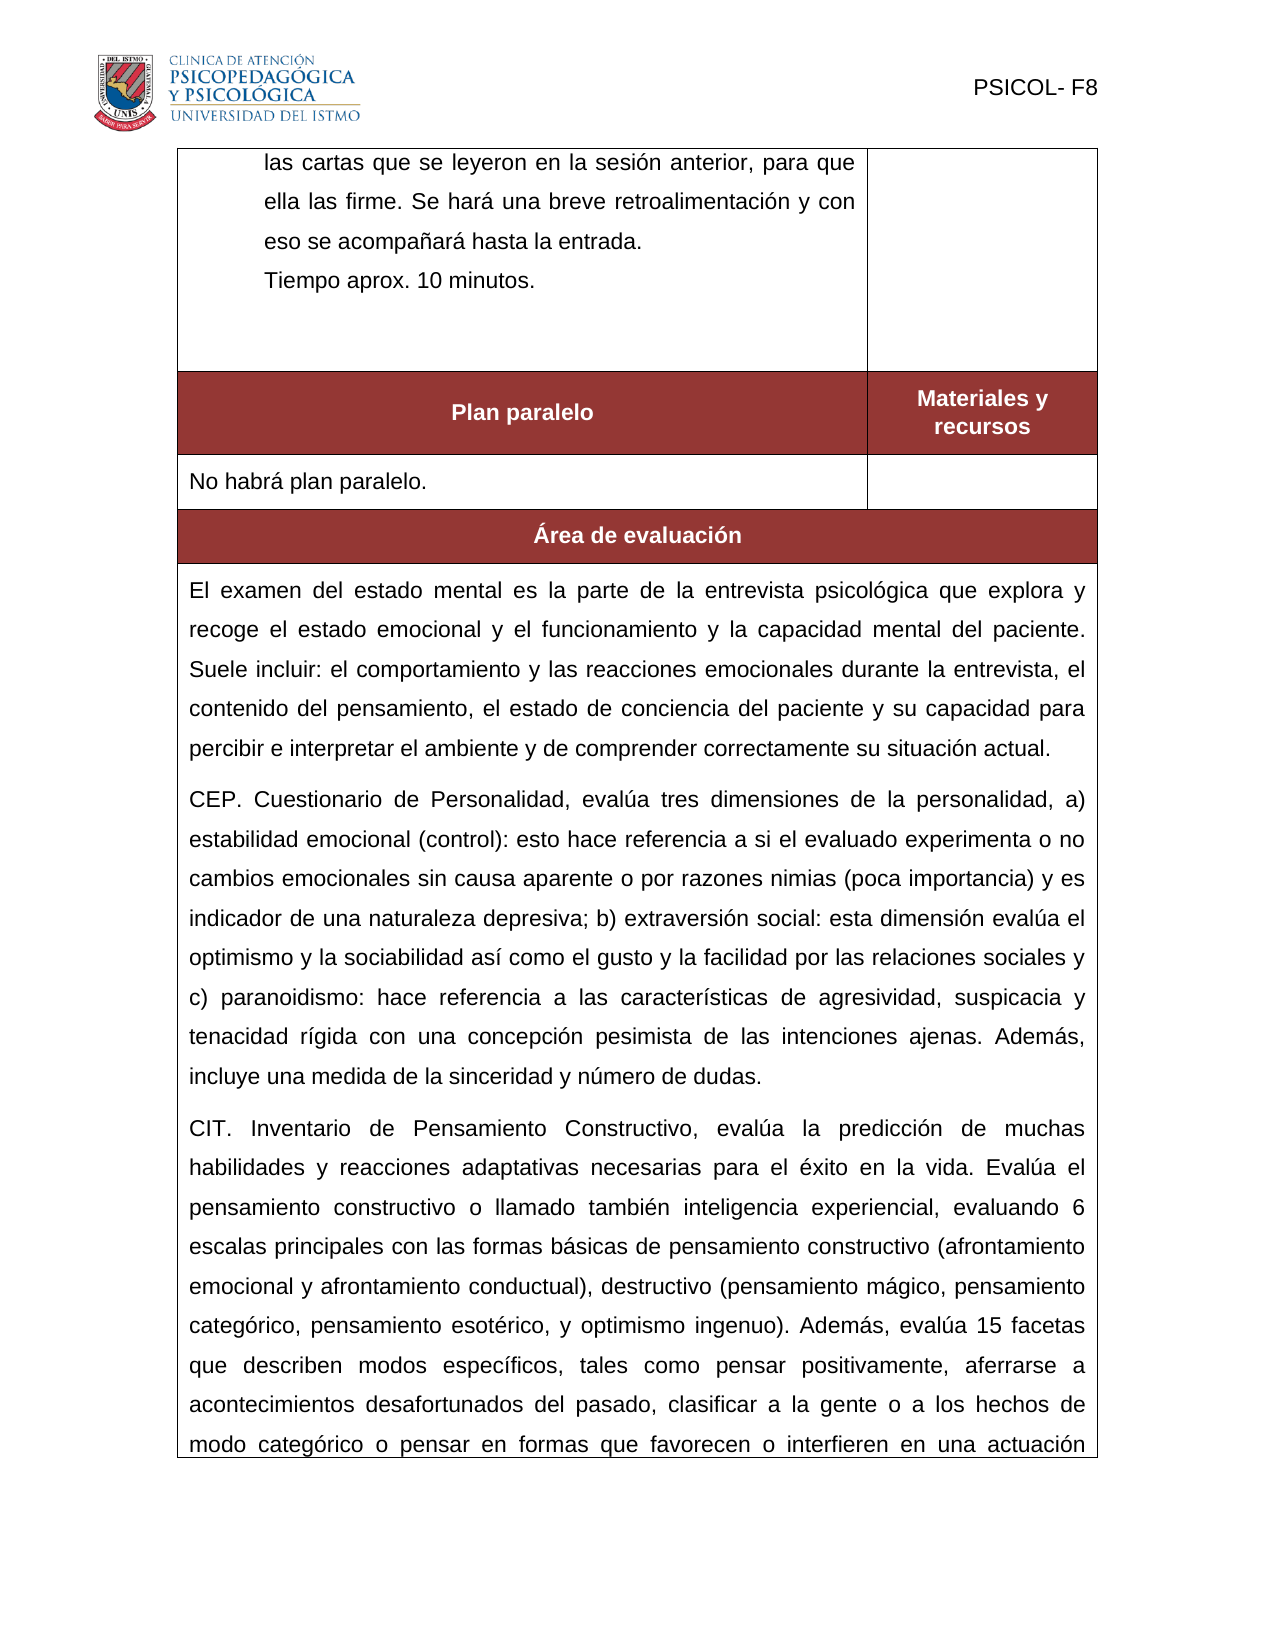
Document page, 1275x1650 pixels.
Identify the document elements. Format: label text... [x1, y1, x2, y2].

table_cell Materiales y recursos [868, 372, 1097, 454]
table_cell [868, 149, 1097, 371]
table_cell Plan paralelo [178, 372, 867, 454]
table_cell No habrá plan paralelo. [178, 455, 867, 508]
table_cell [178, 564, 1097, 1457]
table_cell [178, 149, 867, 371]
table_cell Área de evaluación [178, 510, 1097, 563]
table_cell [868, 455, 1097, 508]
picture [42, 25, 422, 166]
